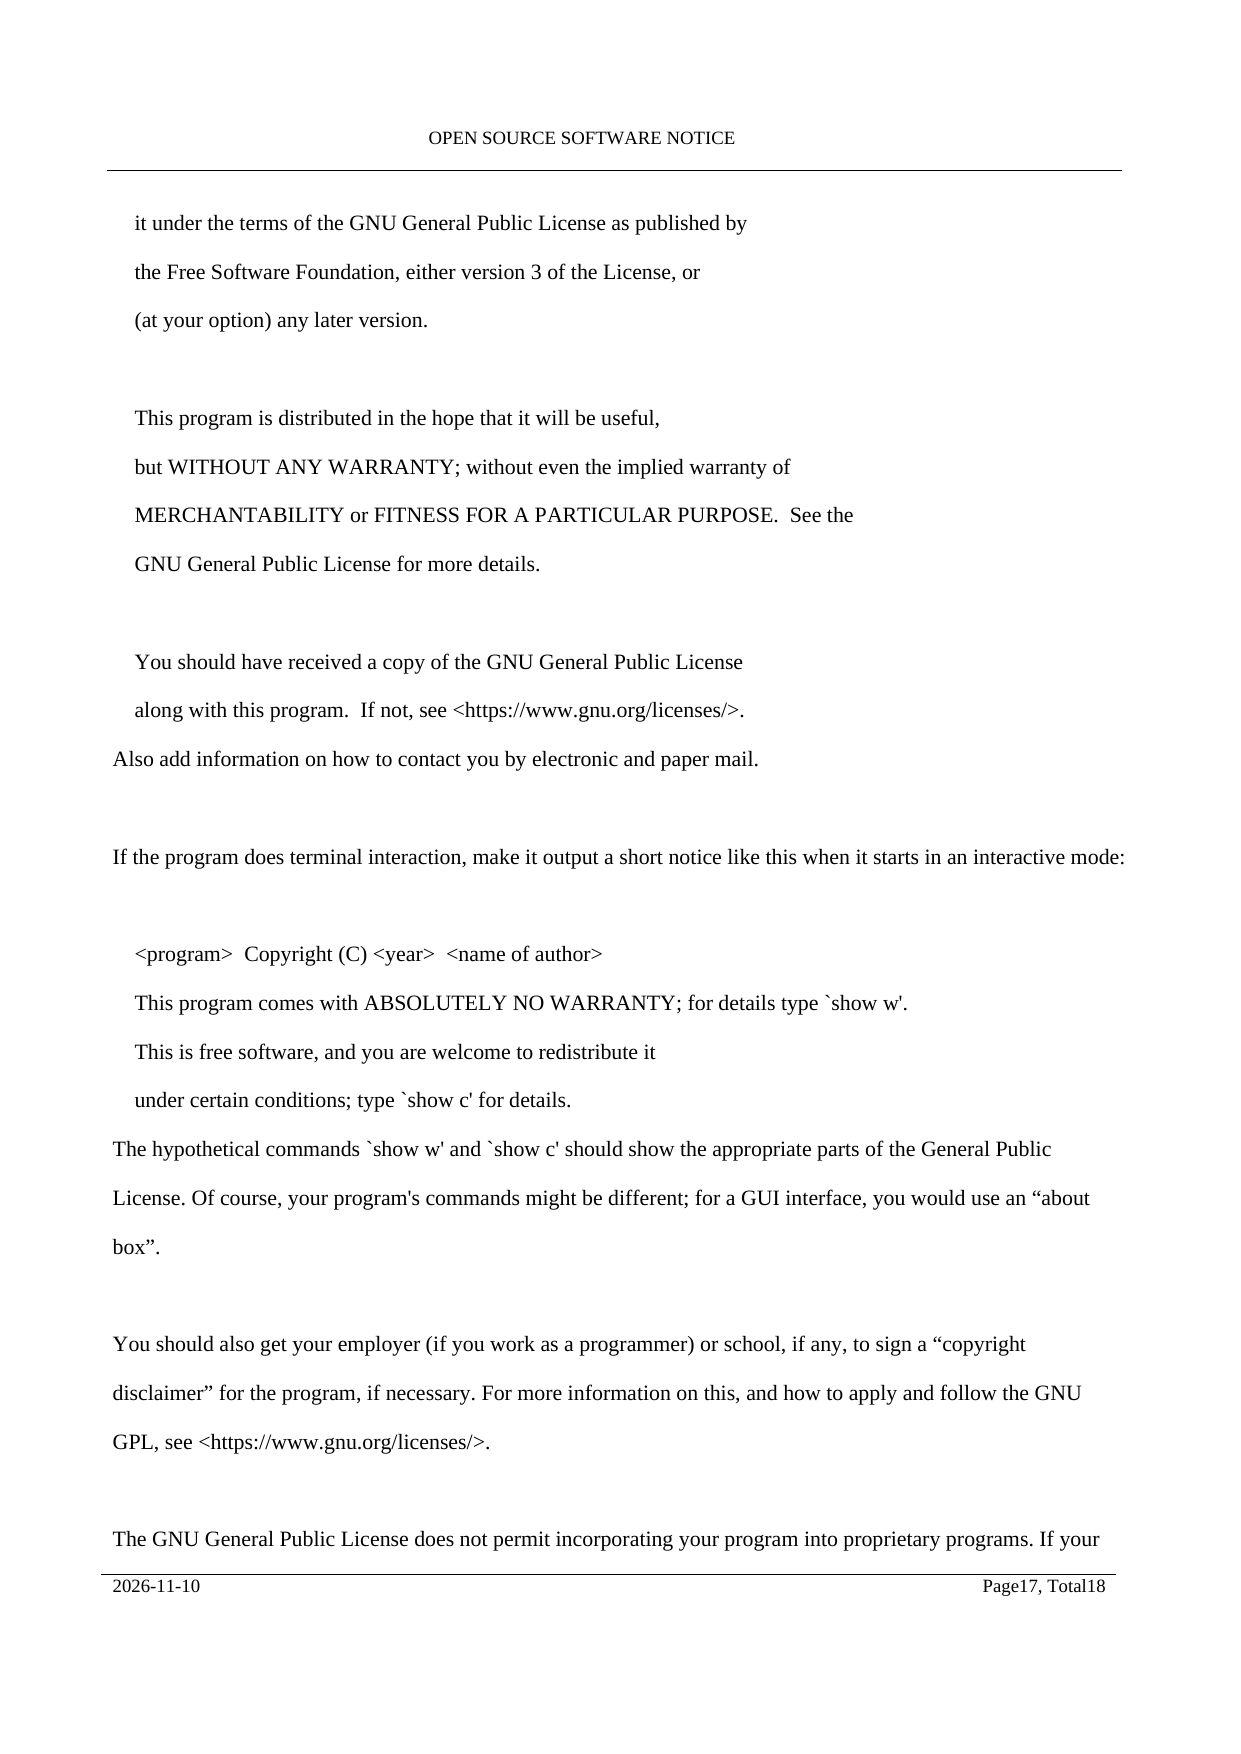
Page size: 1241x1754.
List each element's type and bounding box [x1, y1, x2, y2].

text [112, 206, 1128, 1555]
